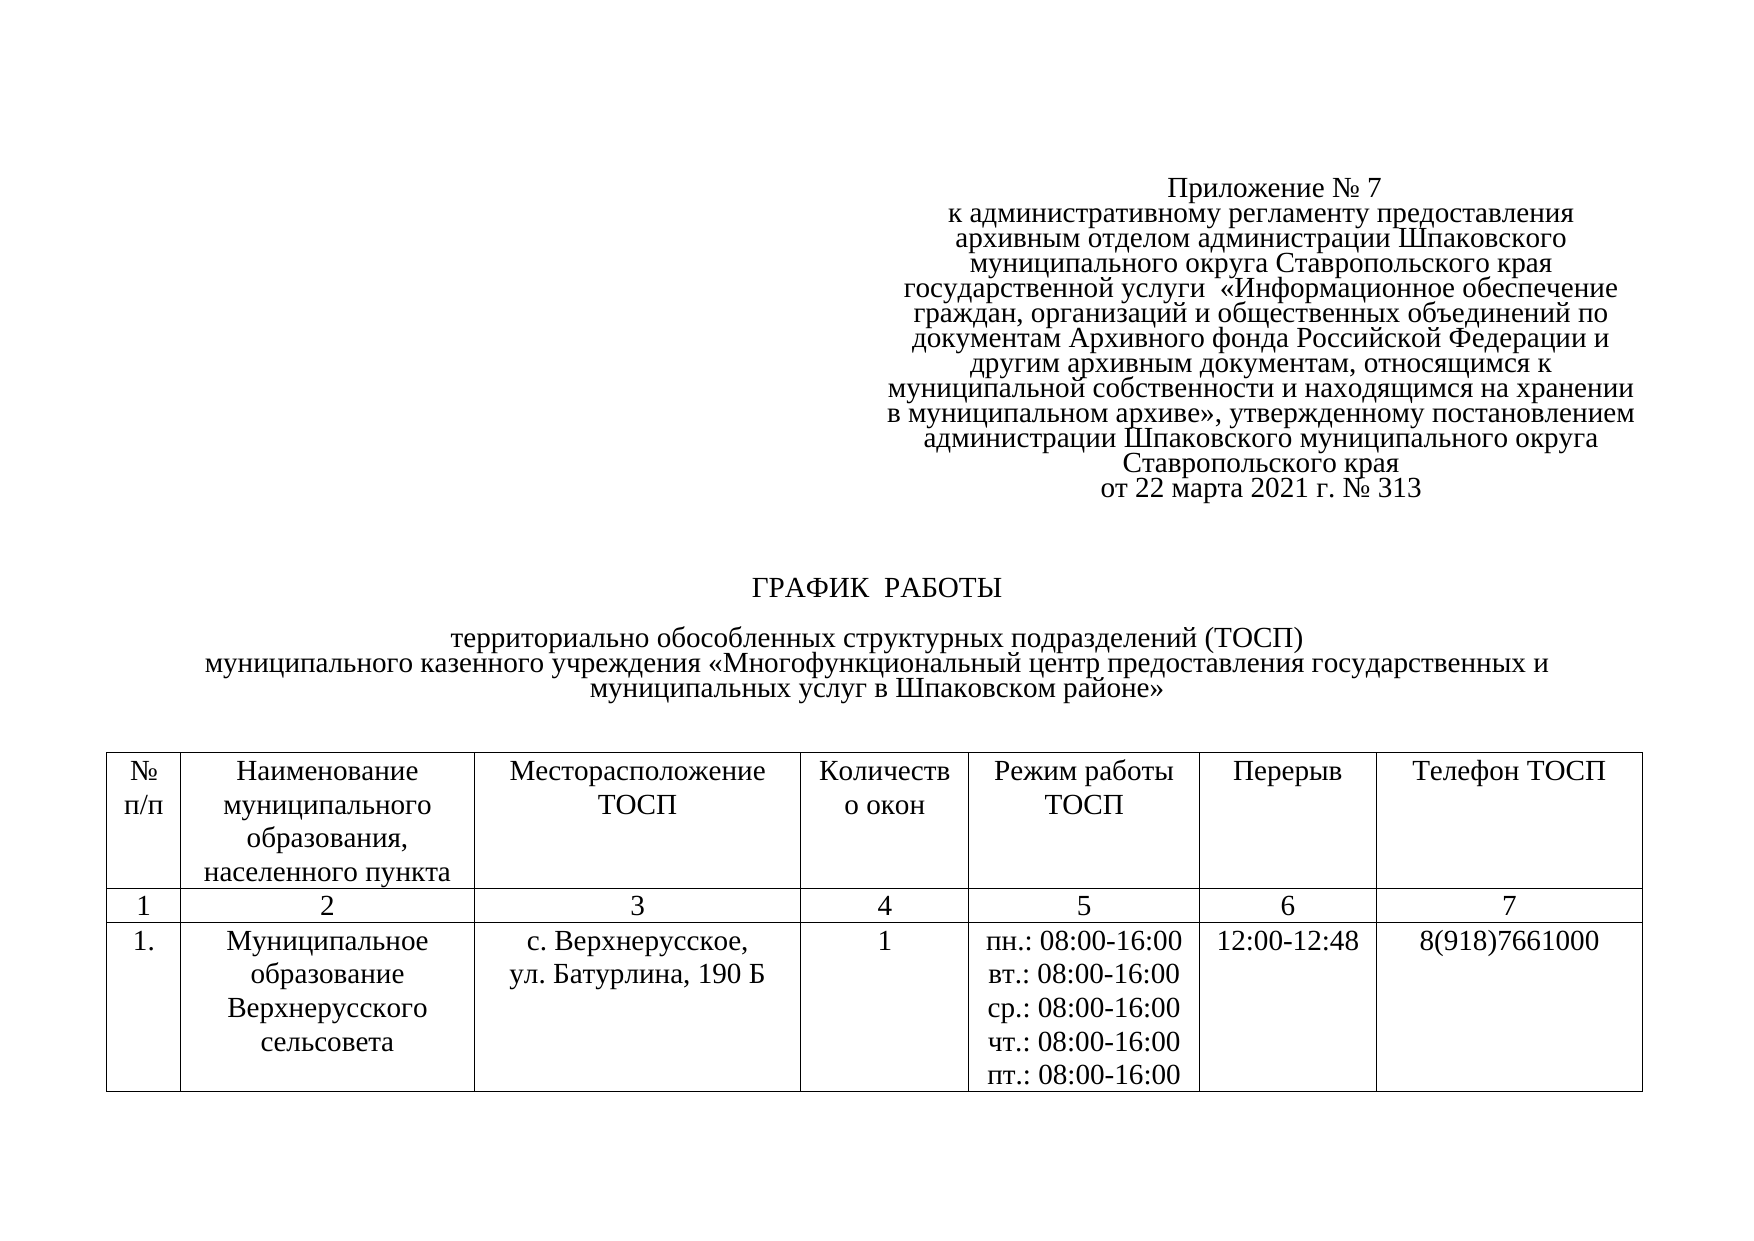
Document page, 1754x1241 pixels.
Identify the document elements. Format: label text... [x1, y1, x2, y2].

table_header № п/п [107, 753, 180, 887]
table_cell 12:00-12:48 [1200, 923, 1376, 1091]
table_cell 7 [1377, 889, 1642, 922]
table_cell 3 [475, 889, 800, 922]
table_cell 5 [969, 889, 1199, 922]
table_header Перерыв [1200, 753, 1376, 887]
table_header Телефон ТОСП [1377, 753, 1642, 887]
table_cell с. Верхнерусское, ул. Батурлина, 190 Б [475, 923, 800, 1091]
table_header Количество окон [801, 753, 968, 887]
table_header Наименование муниципального образования, населенного пункта [181, 753, 474, 887]
table_cell 1 [801, 923, 968, 1091]
text территориально обособленных структурных подразделений (ТОСП) [118, 627, 1211, 652]
text Приложение № 7 [118, 177, 1636, 202]
text ГРАФИК РАБОТЫ [118, 577, 1636, 602]
text от 22 марта 2021 г. № 313 [886, 477, 1636, 502]
table_cell Муниципальное образование Верхнерусского сельсовета [181, 923, 474, 1091]
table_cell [969, 923, 1199, 1091]
table_cell 1 [107, 889, 180, 922]
text муниципального казенного учреждения «Многофункциональный центр предоставления государственных и муниципальных услуг в Шпаковском районе» [118, 652, 1636, 702]
table_cell 6 [1200, 889, 1376, 922]
table_cell 1. [107, 923, 180, 1091]
table_cell 2 [181, 889, 474, 922]
table_cell 8(918)7661000 [1377, 923, 1642, 1091]
text архивным отделом администрации Шпаковского муниципального округа Ставропольского края государственной услуги «Информационное обеспечение граждан, организаций и общественных объединений по документам Архивного фонда Российской Федерации и другим архивным документам, относящимся к муниципальной собственности и находящимся на хранении в муниципальном архиве», утвержденному постановлением администрации Шпаковского муниципального округа Ставропольского края [886, 227, 1636, 477]
table_header Месторасположение ТОСП [475, 753, 800, 887]
text к административному регламенту предоставления [886, 202, 1636, 227]
text территориально обособленных структурных подразделений (ТОСП) [1208, 627, 1636, 652]
table_cell 4 [801, 889, 968, 922]
table_header Режим работы ТОСП [969, 753, 1199, 887]
